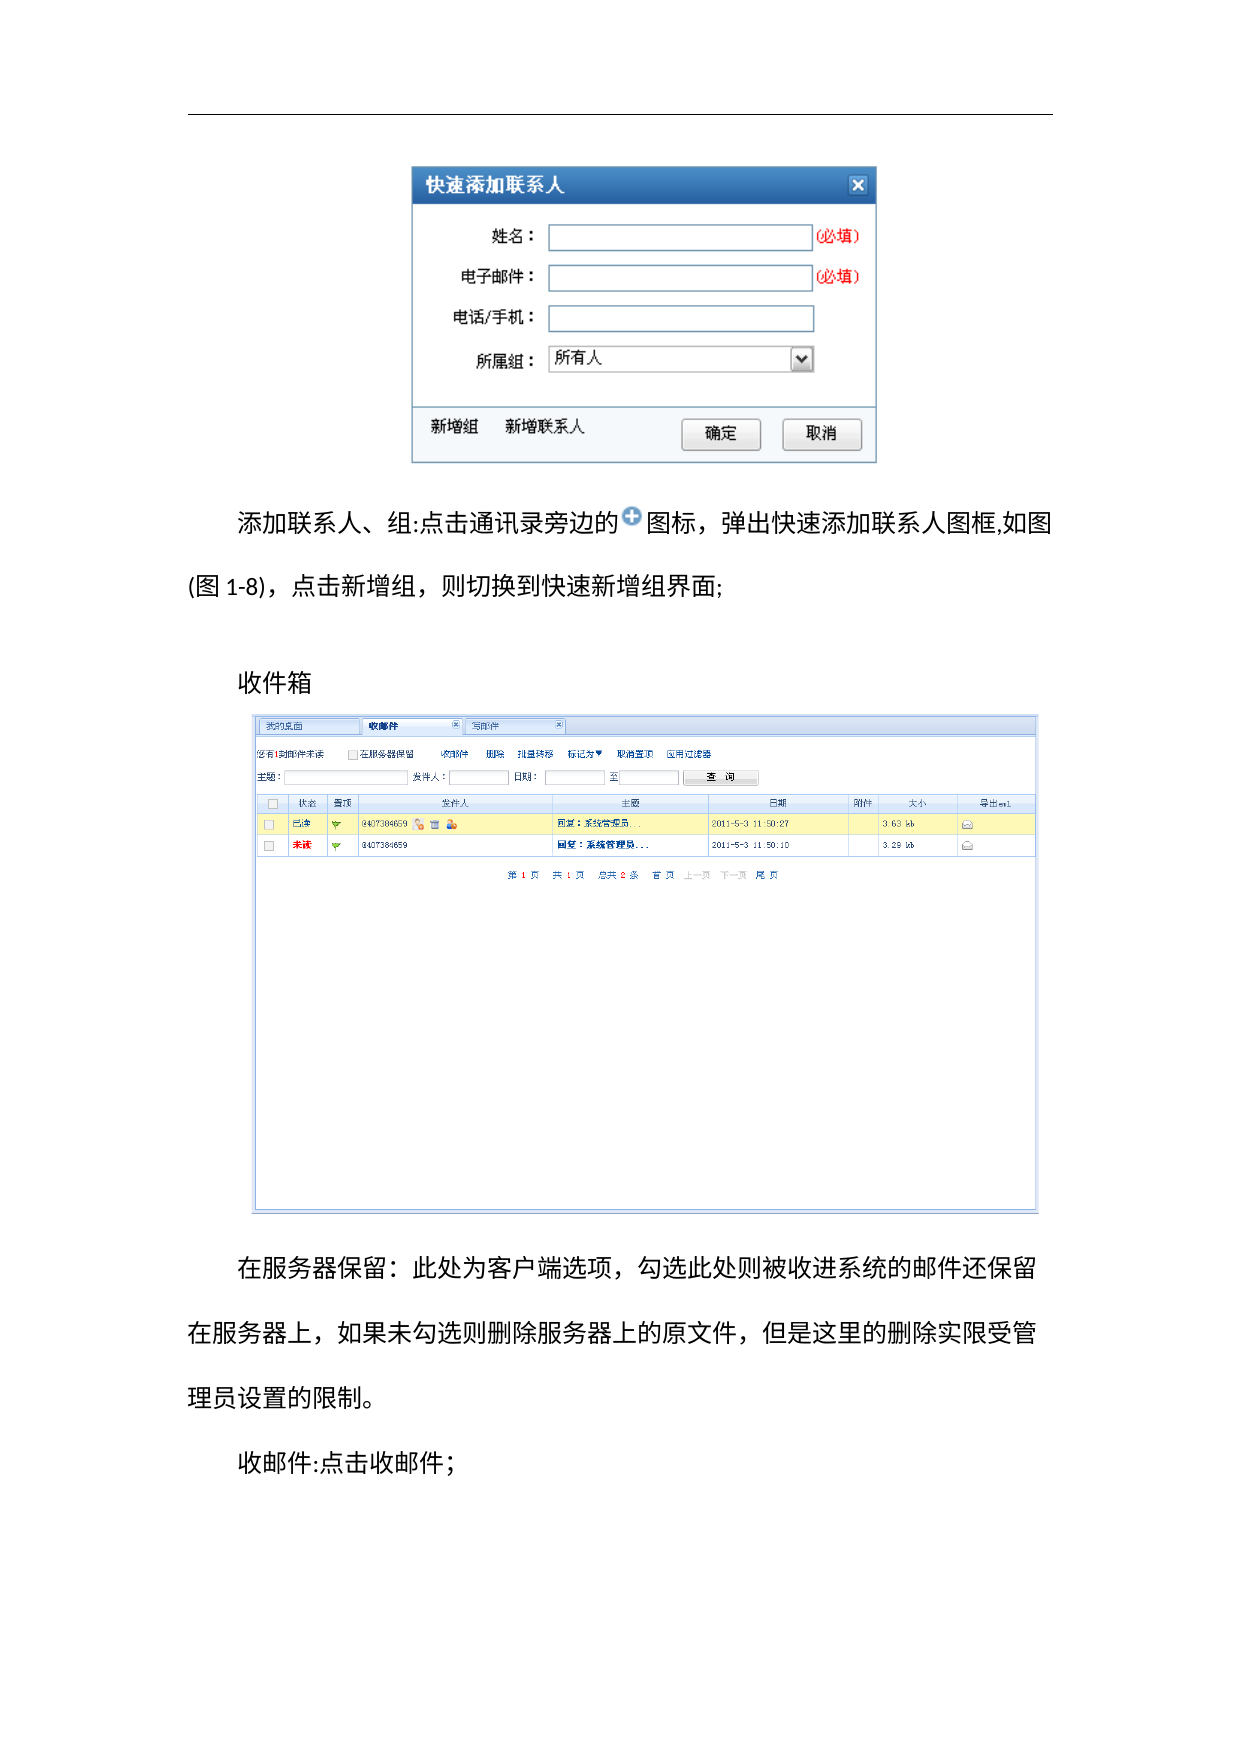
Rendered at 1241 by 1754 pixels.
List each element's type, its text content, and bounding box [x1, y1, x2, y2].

picture [251, 714, 1039, 1214]
text 收邮件:点击收邮件； [187, 1429, 1053, 1494]
text 在服务器保留：此处为客户端选项，勾选此处则被收进系统的邮件还保留在服务器上，如果未勾选则删除服务器上的原文件，但是这里的删除实限受管理员设置的限制。 [187, 1234, 1053, 1429]
picture [405, 162, 885, 470]
text 添加联系人、组:点击通讯录旁边的图标，弹出快速添加联系人图框,如图(图1-8)，点击新增组，则切换到快速新增组界面; [187, 487, 1053, 617]
picture [619, 499, 647, 532]
text 收件箱 [237, 649, 1053, 714]
